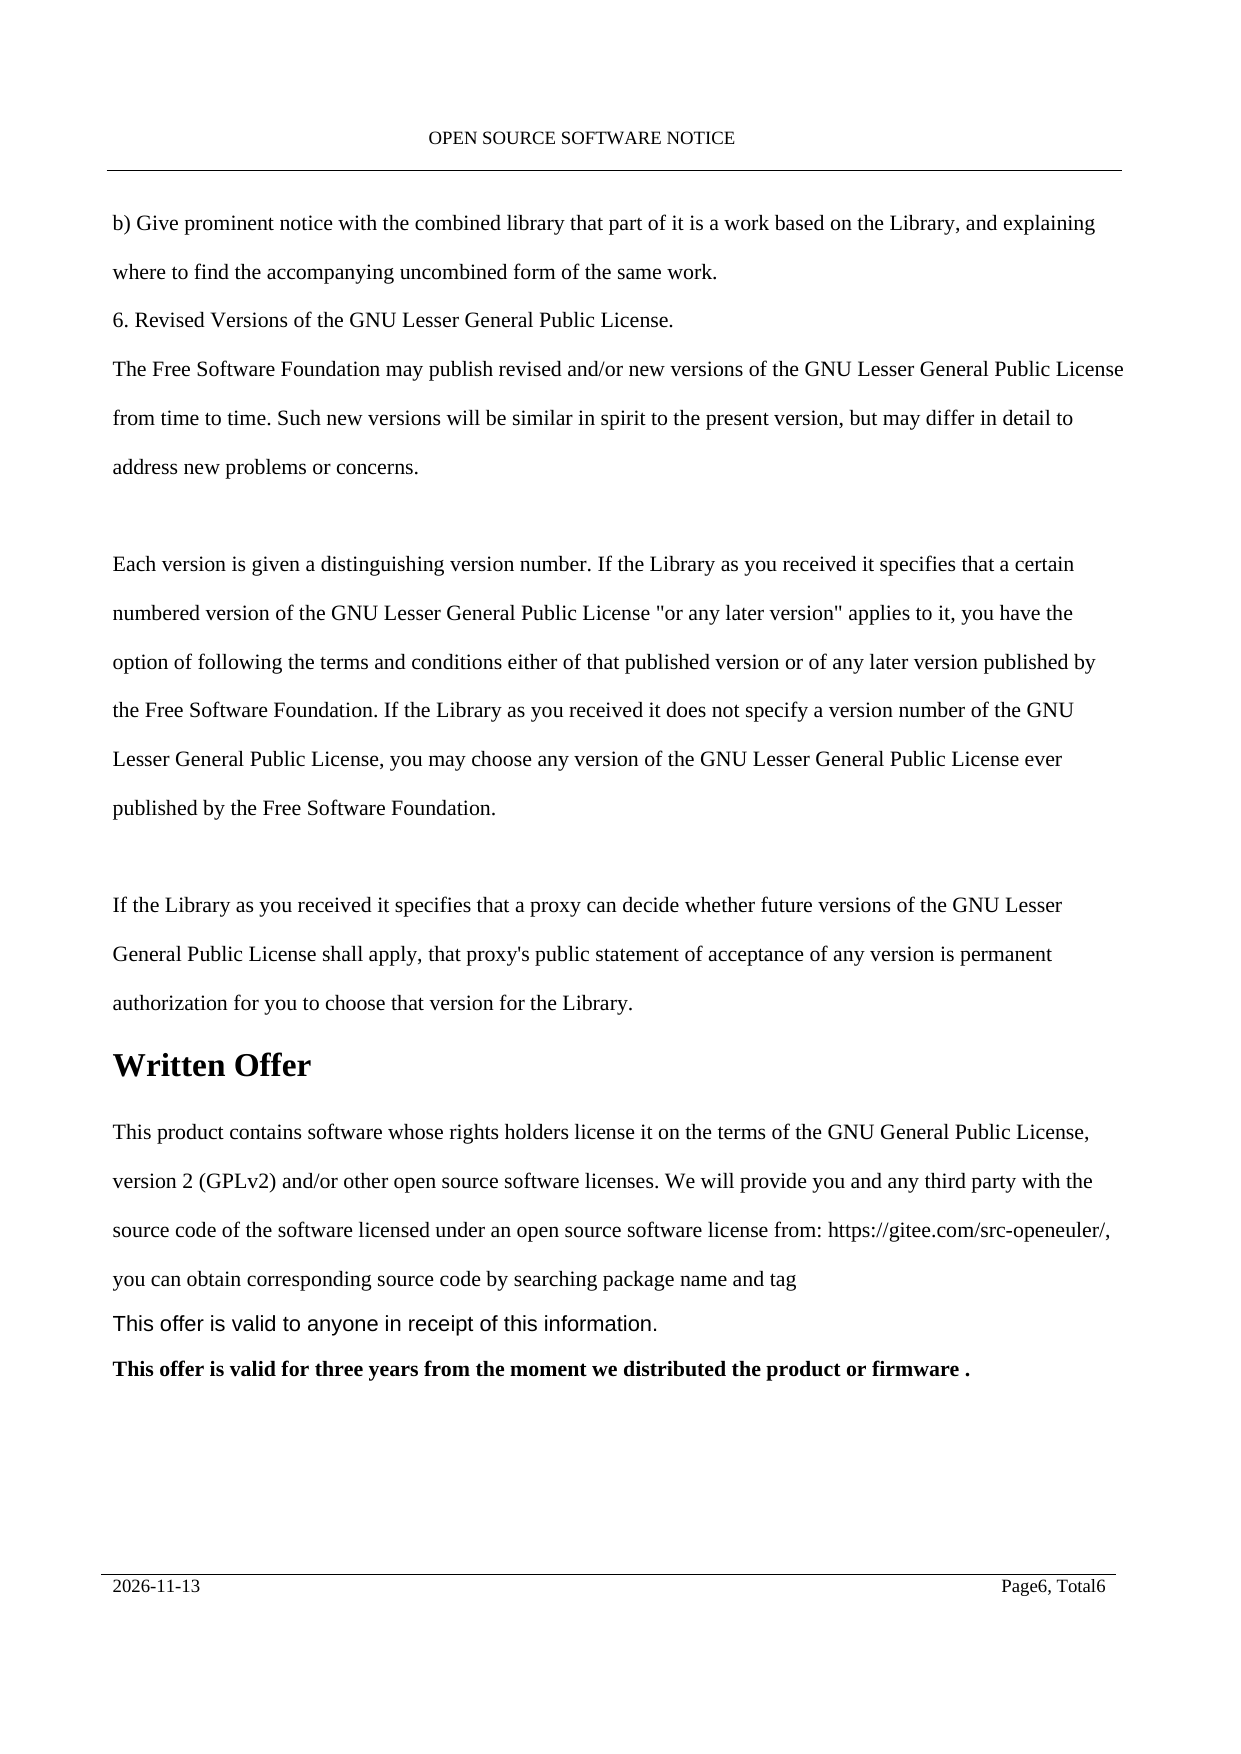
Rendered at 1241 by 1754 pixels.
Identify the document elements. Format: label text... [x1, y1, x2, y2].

text This product contains software whose rights holders license it on the terms of the GNU General Public License, version 2 (GPLv2) and/or other open source software licenses. We will provide you and any third party with the source code of the software licensed under an open source software license from: https://gitee.com/src-openeuler/, you can obtain corresponding source code by searching package name and tag [112, 1116, 1128, 1294]
text Written Offer [112, 1031, 1128, 1096]
text This offer is valid for three years from the moment we distributed the product or firmware . [112, 1352, 1128, 1384]
text This offer is valid to anyone in receipt of this information. [112, 1307, 1128, 1339]
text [112, 206, 1128, 1019]
